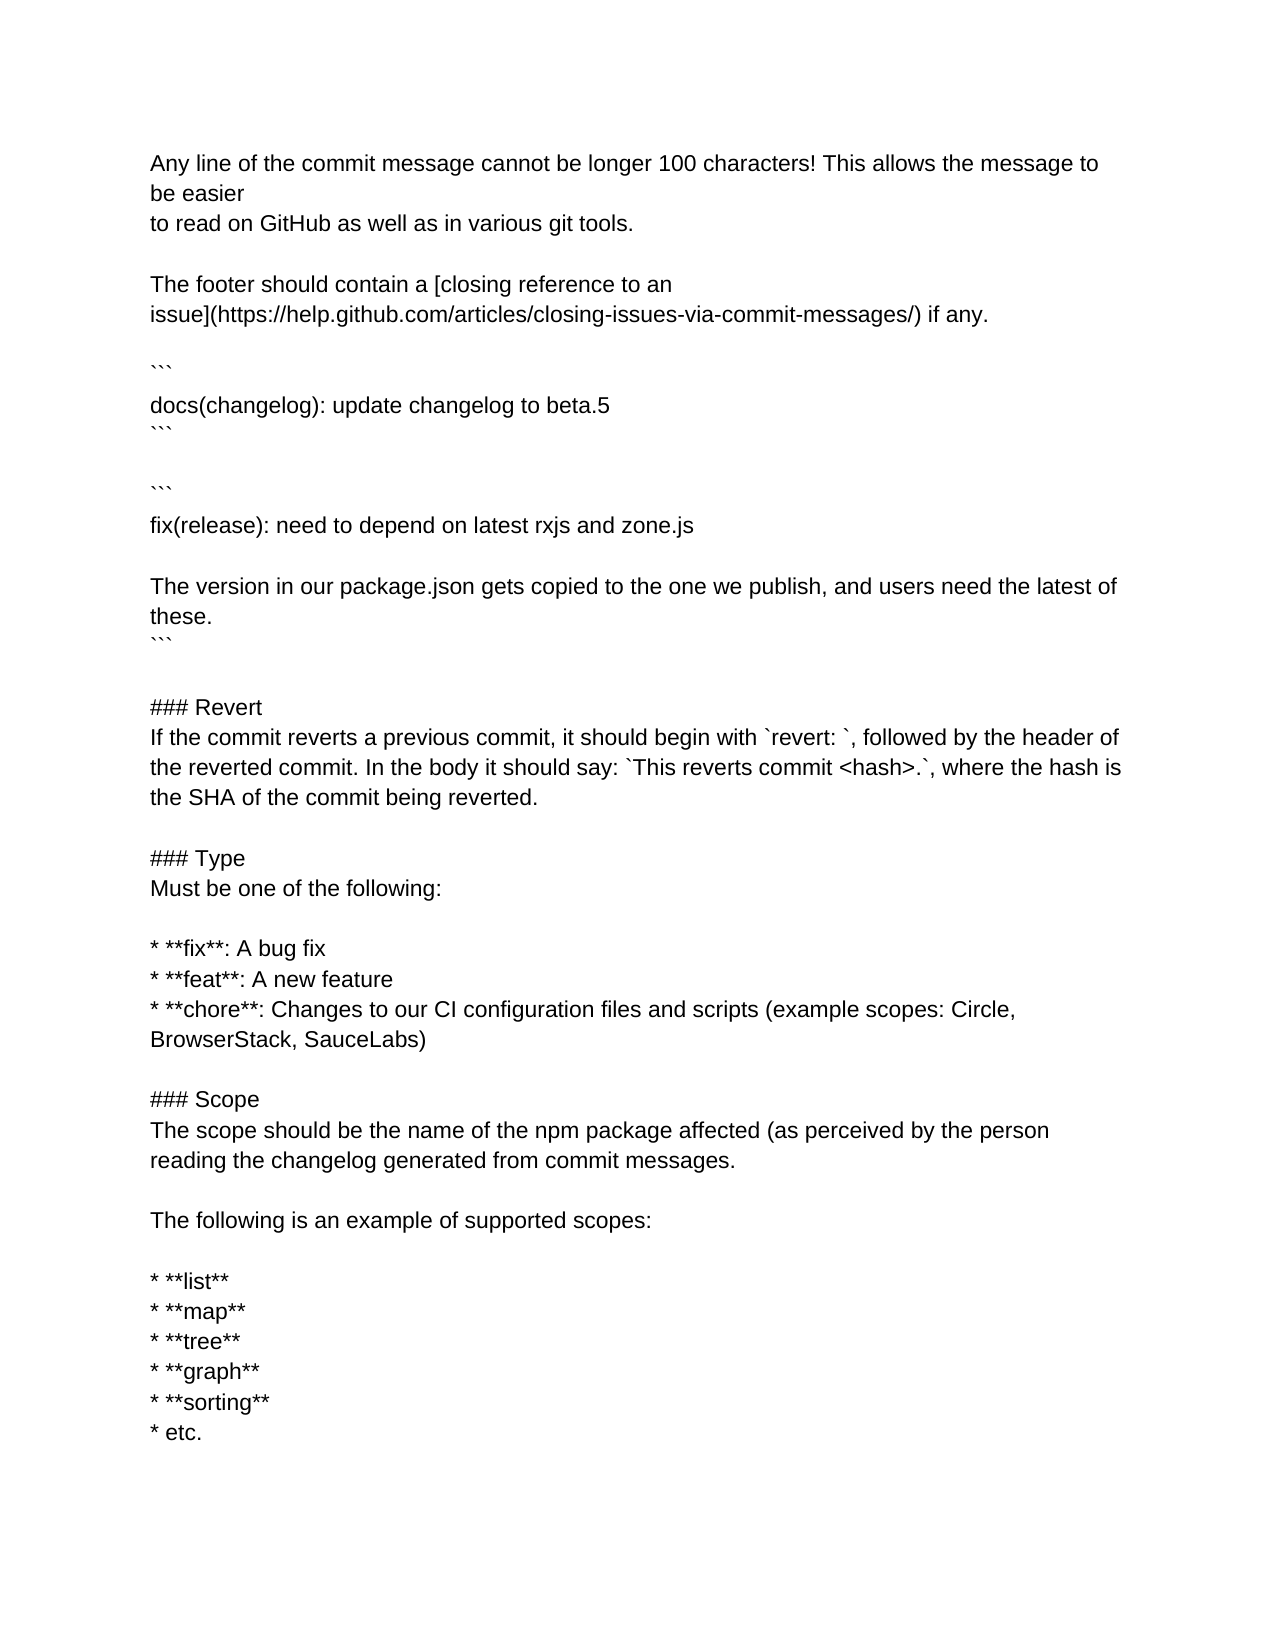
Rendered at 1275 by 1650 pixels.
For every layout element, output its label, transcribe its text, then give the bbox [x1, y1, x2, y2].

text to read on GitHub as well as in various git tools. [150, 210, 1125, 237]
text ``` [150, 422, 1125, 448]
text The scope should be the name of the npm package affected (as perceived by the person reading the changelog generated from commit messages. [150, 1117, 1125, 1173]
text * **feat**: A new feature [150, 966, 1125, 992]
text * **chore**: Changes to our CI configuration files and scripts (example scopes: Circle, BrowserStack, SauceLabs) [150, 996, 1125, 1052]
text * **map** [150, 1298, 1125, 1324]
text The following is an example of supported scopes: [150, 1207, 1125, 1234]
text Any line of the commit message cannot be longer 100 characters! This allows the message to be easier [150, 150, 1125, 207]
text ### Scope [150, 1086, 1125, 1113]
text The footer should contain a [closing reference to an issue](https://help.github.com/articles/closing-issues-via-commit-messages/) if any. [150, 271, 1125, 327]
text ``` [150, 361, 1125, 388]
text * **tree** [150, 1328, 1125, 1354]
text The version in our package.json gets copied to the one we publish, and users need the latest of these. [150, 573, 1125, 629]
text * **sorting** [150, 1388, 1125, 1415]
text * **list** [150, 1268, 1125, 1294]
text Must be one of the following: [150, 875, 1125, 901]
text * **graph** [150, 1358, 1125, 1385]
text ``` [150, 633, 1125, 660]
text fix(release): need to depend on latest rxjs and zone.js [150, 512, 1125, 539]
text ### Type [150, 845, 1125, 871]
text ### Revert [150, 694, 1125, 720]
text docs(changelog): update changelog to beta.5 [150, 392, 1125, 418]
text * **fix**: A bug fix [150, 935, 1125, 962]
text If the commit reverts a previous commit, it should begin with `revert: `, followed by the header of the reverted commit. In the body it should say: `This reverts commit <hash>.`, where the hash is the SHA of the commit being reverted. [150, 724, 1125, 811]
text ``` [150, 482, 1125, 509]
text * etc. [150, 1419, 1125, 1445]
